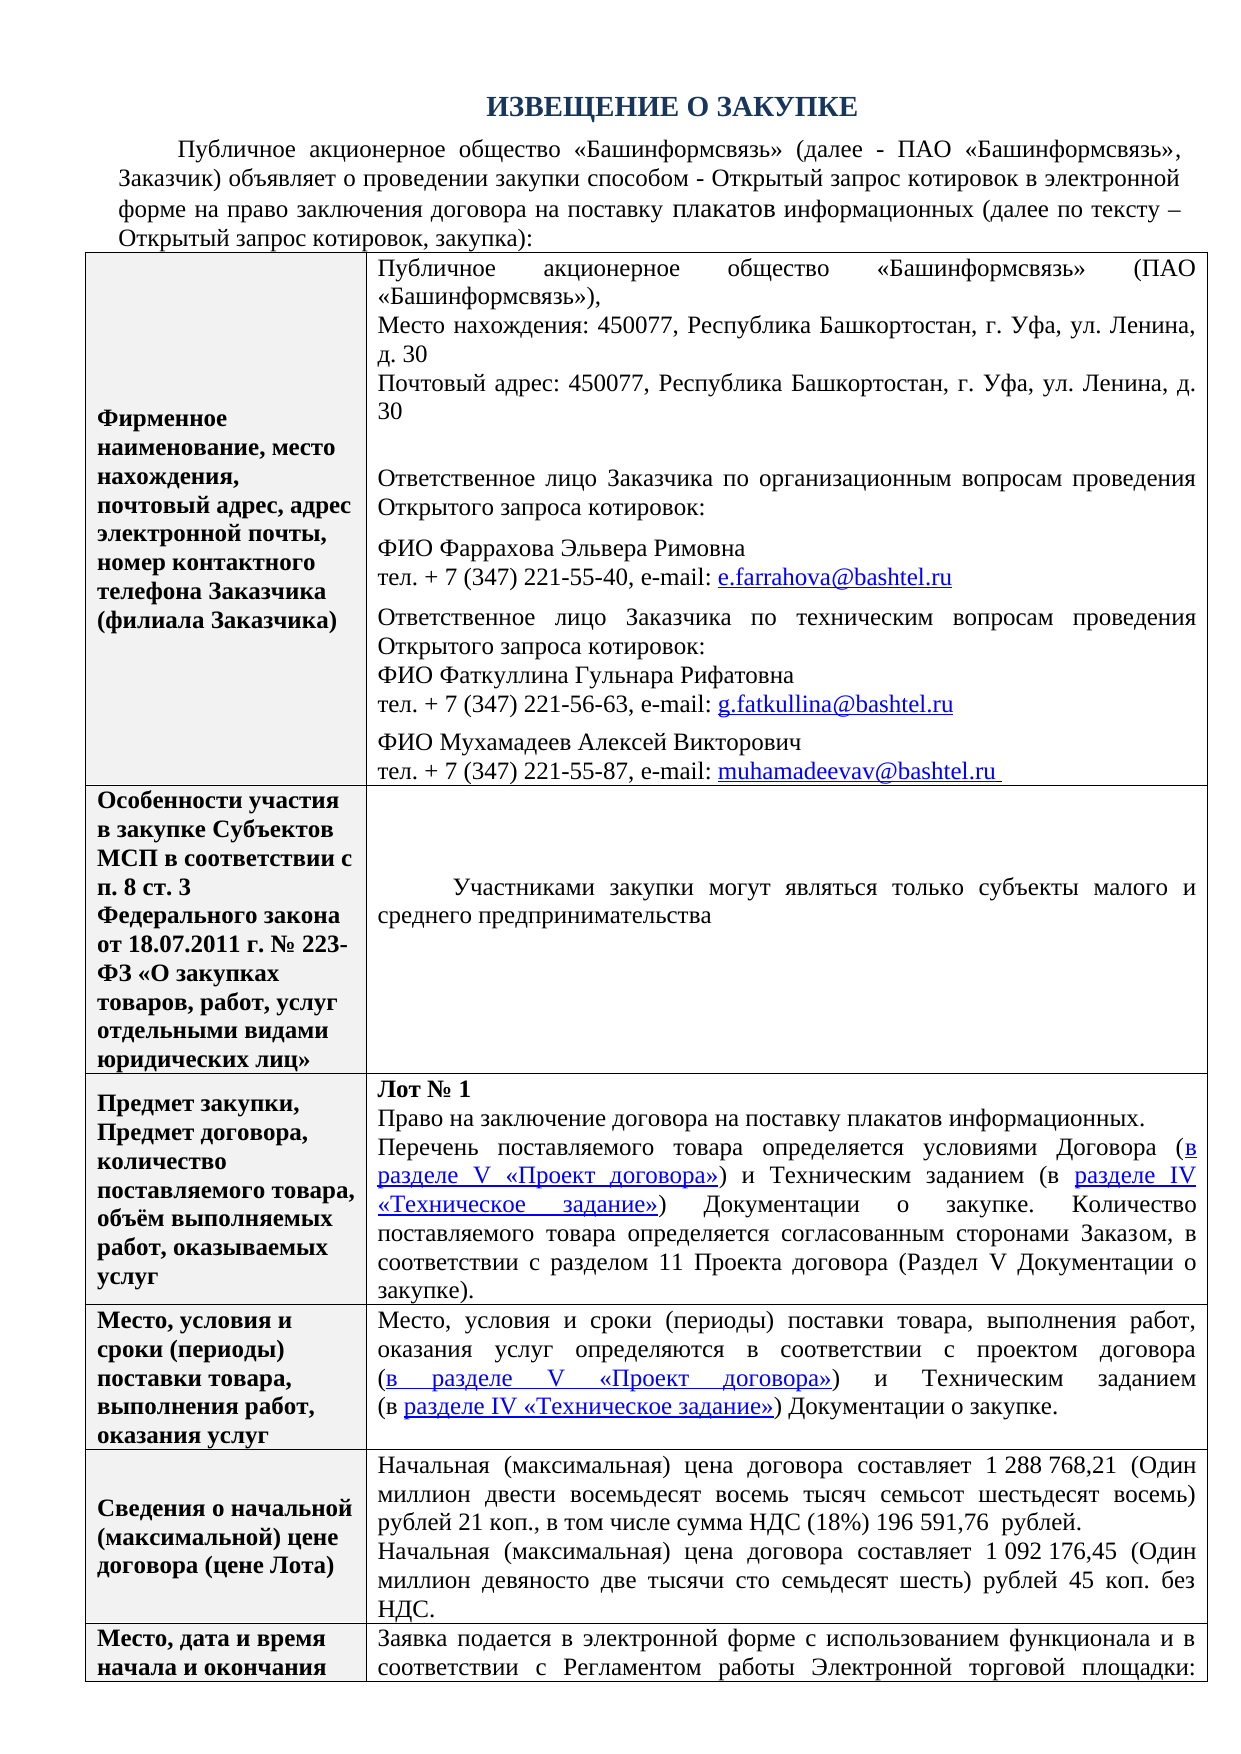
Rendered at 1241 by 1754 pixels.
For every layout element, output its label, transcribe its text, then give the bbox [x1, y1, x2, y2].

table_cell Начальная (максимальная) цена договора составляет 1 288 768,21 (Один миллион двести восемьдесят восемь тысяч семьсот шестьдесят восемь) рублей 21 коп., в том числе сумма НДС (18%) 196 591,76 рублей. Начальная (максимальная) цена договора составляет 1 092 176,45 (Один миллион девяносто две тысячи сто семьдесят шесть) рублей 45 коп. без НДС. [367, 1450, 1207, 1622]
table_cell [367, 1624, 1207, 1681]
table_cell Лот № 1 Право на заключение договора на поставку плакатов информационных. Перечень поставляемого товара определяется условиями Договора (в разделе V «Проект договора») и Техническим заданием (в разделе IV «Техническое задание») Документации о закупке. Количество поставляемого товара определяется согласованным сторонами Заказом, в соответствии с разделом 11 Проекта договора (Раздел V Документации о закупке). [367, 1074, 1207, 1304]
table_cell Участниками закупки могут являться только субъекты малого и среднего предпринимательства [367, 786, 1207, 1073]
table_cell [86, 1624, 366, 1681]
table_cell Место, условия и сроки (периоды) поставки товара, выполнения работ, оказания услуг [86, 1305, 366, 1449]
table_cell Место, условия и сроки (периоды) поставки товара, выполнения работ, оказания услуг определяются в соответствии с проектом договора (в разделе V «Проект договора») и Техническим заданием (в разделе IV «Техническое задание») Документации о закупке. [367, 1305, 1207, 1449]
table_cell Предмет закупки, Предмет договора, количество поставляемого товара, объём выполняемых работ, оказываемых услуг [86, 1074, 366, 1304]
subtitle ИЗВЕЩЕНИЕ О ЗАКУПКЕ [163, 89, 1181, 122]
table_cell Сведения о начальной (максимальной) цене договора (цене Лота) [86, 1450, 366, 1622]
text Публичное акционерное общество «Башинформсвязь» (далее - ПАО «Башинформсвязь», Заказчик) объявляет о проведении закупки способом - Открытый запрос котировок в электронной форме на право заключения договора на поставку плакатов информационных (далее по тексту – Открытый запрос котировок, закупка): [118, 134, 1181, 252]
table_cell Особенности участия в закупке Субъектов МСП в соответствии с п. 8 ст. 3 Федерального закона от 18.07.2011 г. № 223-ФЗ «О закупках товаров, работ, услуг отдельными видами юридических лиц» [86, 786, 366, 1073]
table_header Публичное акционерное общество «Башинформсвязь» (ПАО «Башинформсвязь»), Место нахождения: 450077, Республика Башкортостан, г. Уфа, ул. Ленина, д. 30 Почтовый адрес: 450077, Республика Башкортостан, г. Уфа, ул. Ленина, д. 30 Ответственное лицо Заказчика по организационным вопросам проведения Открытого запроса котировок: ФИО Фаррахова Эльвера Римовна тел. + 7 (347) 221-55-40, e-mail: e.farrahova@bashtel.ru Ответственное лицо Заказчика по техническим вопросам проведения Открытого запроса котировок: ФИО Фаткуллина Гульнара Рифатовна тел. + 7 (347) 221-56-63, e-mail: g.fatkullina@bashtel.ru ФИО Мухамадеев Алексей Викторович тел. + 7 (347) 221-55-87, e-mail: muhamadeevav@bashtel.ru [367, 253, 1207, 784]
table_header Фирменное наименование, место нахождения, почтовый адрес, адрес электронной почты, номер контактного телефона Заказчика (филиала Заказчика) [86, 253, 366, 784]
